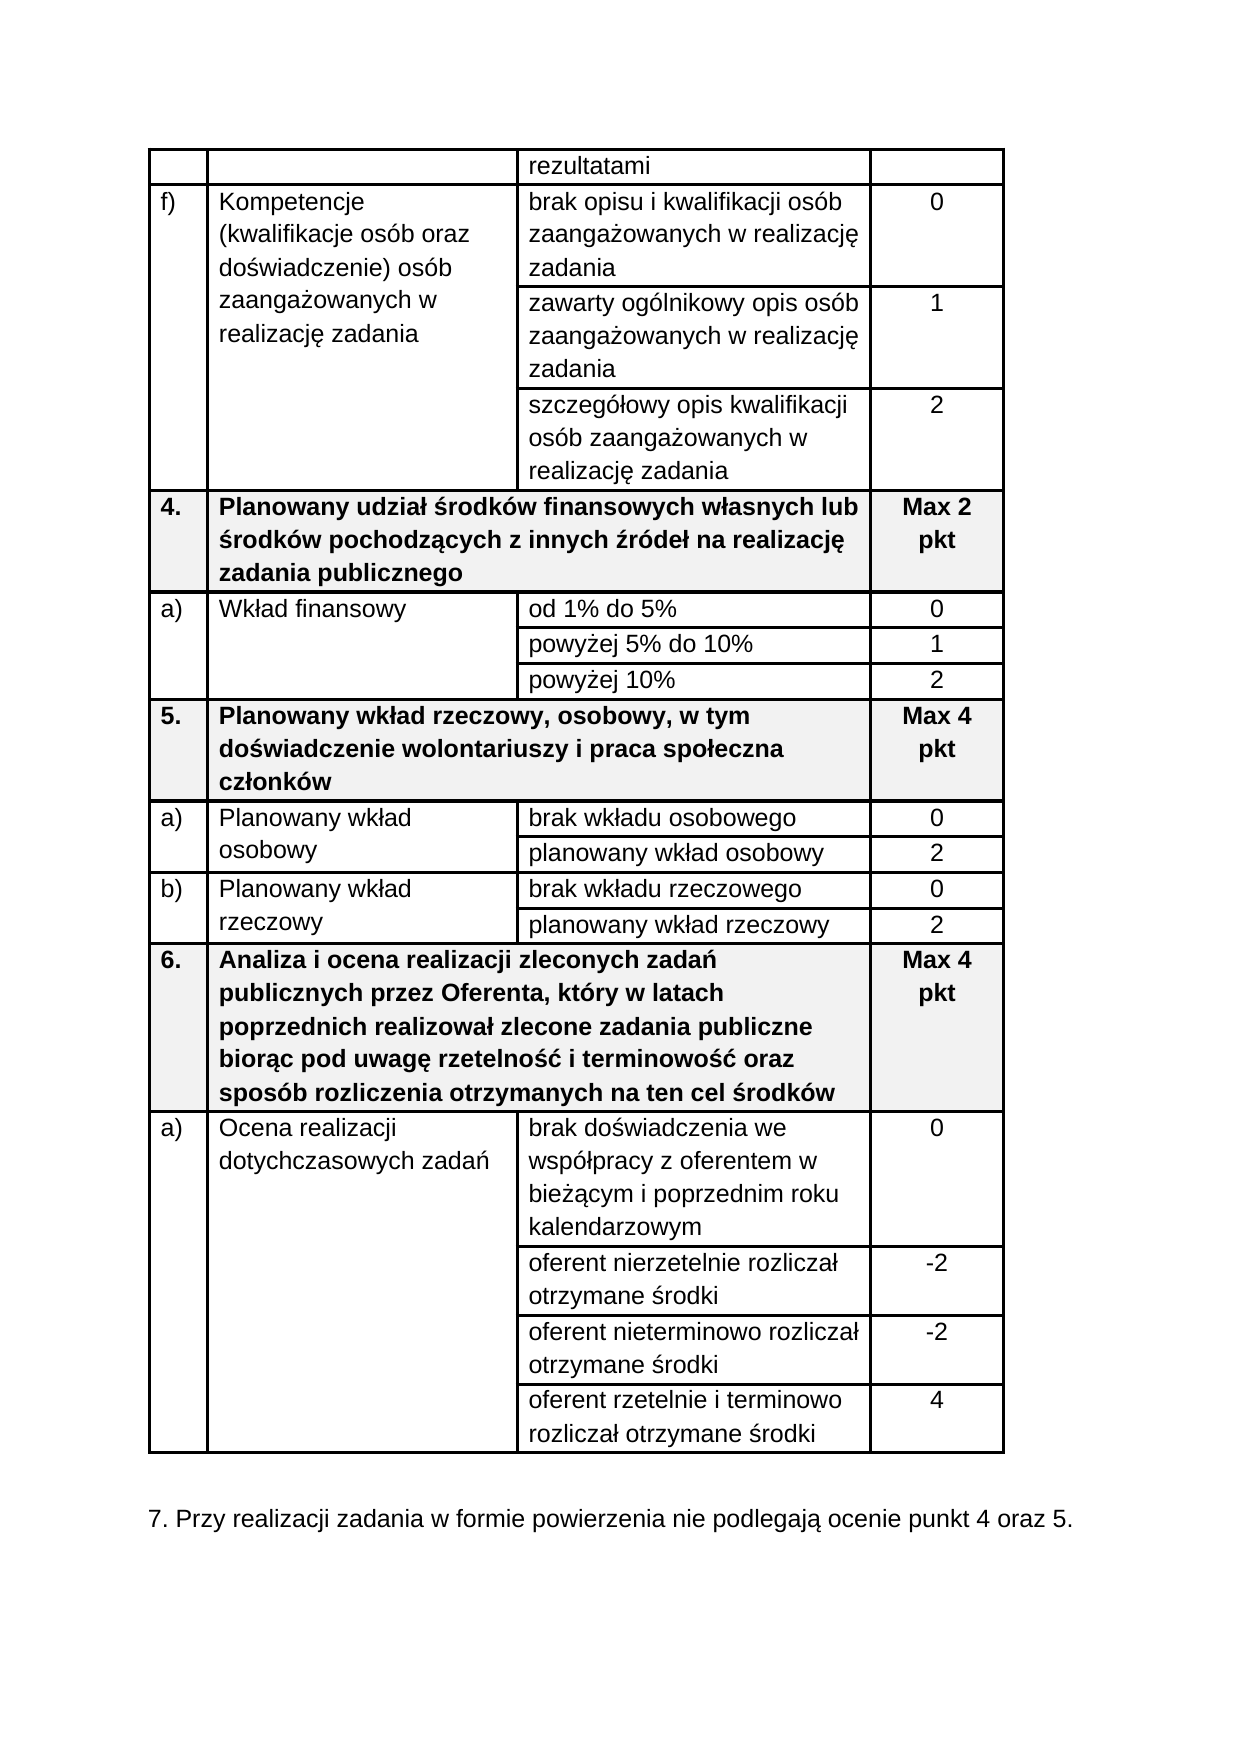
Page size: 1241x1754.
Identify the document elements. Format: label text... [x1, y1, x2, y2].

table_cell Max 2 pkt [872, 492, 1002, 590]
table_cell brak opisu i kwalifikacji osób zaangażowanych w realizację zadania [519, 186, 869, 285]
table_cell Planowany wkład osobowy [209, 803, 516, 871]
table_cell f) [151, 186, 206, 489]
table_cell 2 [872, 151, 1002, 183]
table_cell Max 4 pkt [872, 701, 1002, 799]
table_cell 2 [872, 910, 1002, 942]
table_cell b) [151, 874, 206, 942]
table_cell Analiza i ocena realizacji zleconych zadań publicznych przez Oferenta, który w latach poprzednich realizował zlecone zadania publiczne biorąc pod uwagę rzetelność i terminowość oraz sposób rozliczenia otrzymanych na ten cel środków [209, 945, 869, 1110]
table_cell brak wkładu osobowego [519, 803, 869, 835]
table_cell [519, 151, 869, 183]
table_cell szczegółowy opis kwalifikacji osób zaangażowanych w realizację zadania [519, 390, 869, 489]
table_cell a) [151, 1113, 206, 1451]
table_cell a) [151, 594, 206, 698]
table_cell planowany wkład osobowy [519, 838, 869, 871]
table_cell Planowany wkład rzeczowy [209, 874, 516, 942]
table_cell Planowany wkład rzeczowy, osobowy, w tym doświadczenie wolontariuszy i praca społeczna członków [209, 701, 869, 799]
table_cell 2 [872, 838, 1002, 871]
table_cell brak wkładu rzeczowego [519, 874, 869, 907]
table_cell Planowany udział środków finansowych własnych lub środków pochodzących z innych źródeł na realizację zadania publicznego [209, 492, 869, 590]
table_cell Wkład finansowy [209, 594, 516, 698]
table_cell 5. [151, 701, 206, 799]
table_cell 1 [872, 629, 1002, 662]
table_cell 6. [151, 945, 206, 1110]
table_cell 0 [872, 874, 1002, 907]
table_cell Kompetencje (kwalifikacje osób oraz doświadczenie) osób zaangażowanych w realizację zadania [209, 186, 516, 489]
table_cell 4 [872, 1386, 1002, 1451]
table_cell oferent nieterminowo rozliczał otrzymane środki [519, 1317, 869, 1382]
table_cell -2 [872, 1248, 1002, 1314]
table_cell 0 [872, 803, 1002, 835]
table_cell od 1% do 5% [519, 594, 869, 626]
table_cell oferent rzetelnie i terminowo rozliczał otrzymane środki [519, 1386, 869, 1451]
table_cell 4. [151, 492, 206, 590]
table_cell Ocena realizacji dotychczasowych zadań [209, 1113, 516, 1451]
table_cell powyżej 5% do 10% [519, 629, 869, 662]
table_cell -2 [872, 1317, 1002, 1382]
table_cell planowany wkład rzeczowy [519, 910, 869, 942]
table_cell 0 [872, 594, 1002, 626]
table_cell oferent nierzetelnie rozliczał otrzymane środki [519, 1248, 869, 1314]
table_cell zawarty ogólnikowy opis osób zaangażowanych w realizację zadania [519, 288, 869, 387]
table_cell 0 [872, 186, 1002, 285]
table_cell 1 [872, 288, 1002, 387]
table_cell Max 4 pkt [872, 945, 1002, 1110]
table_cell 2 [872, 665, 1002, 698]
table_cell 0 [872, 1113, 1002, 1245]
table_cell powyżej 10% [519, 665, 869, 698]
table_cell 2 [872, 390, 1002, 489]
table_cell brak doświadczenia we współpracy z oferentem w bieżącym i poprzednim roku kalendarzowym [519, 1113, 869, 1245]
table_cell a) [151, 803, 206, 871]
text 7. Przy realizacji zadania w formie powierzenia nie podlegają ocenie punkt 4 oraz 5. [148, 1504, 1093, 1533]
